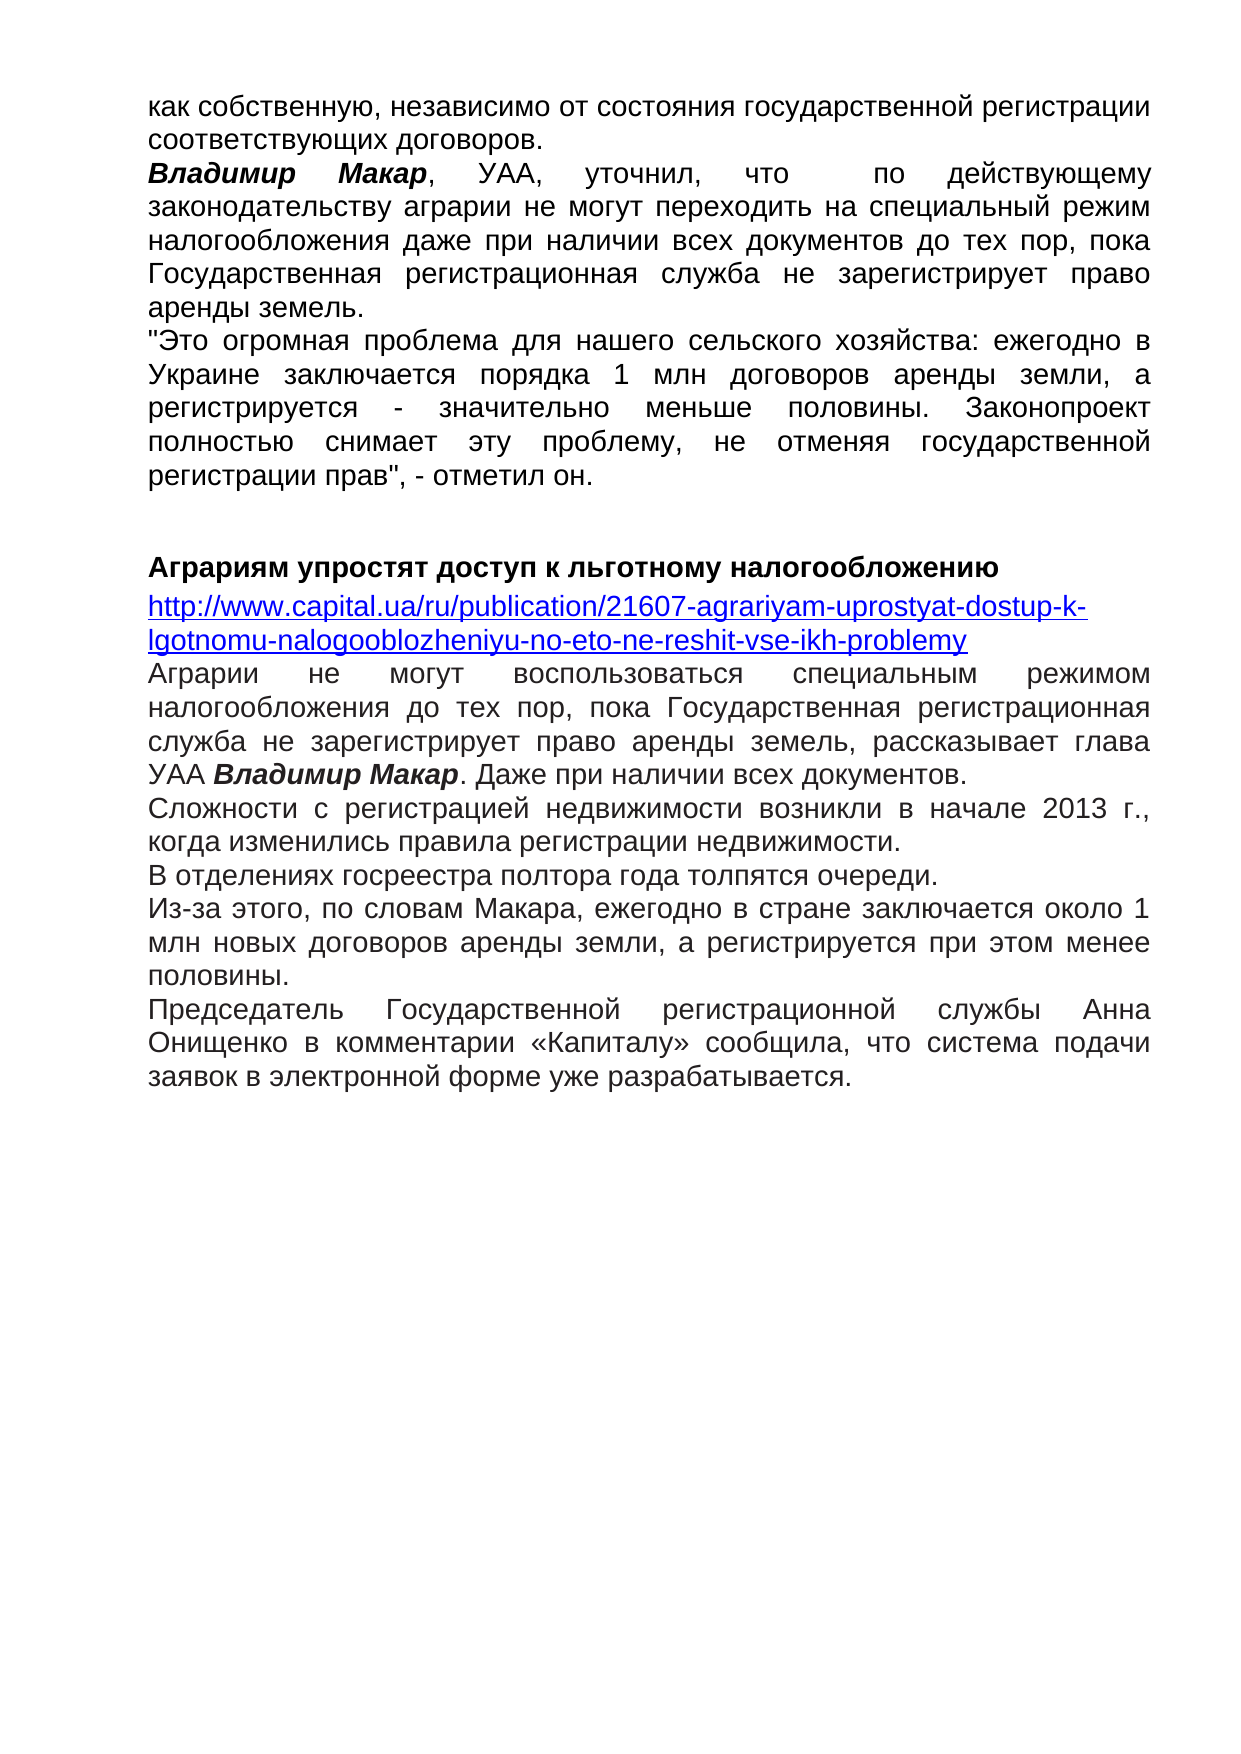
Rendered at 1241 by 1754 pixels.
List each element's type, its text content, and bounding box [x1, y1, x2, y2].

text Из-за этого, по словам Макара, ежегодно в стране заключается около 1 млн новых договоров аренды земли, а регистрируется при этом менее половины. [148, 891, 1152, 992]
text "Это огромная проблема для нашего сельского хозяйства: ежегодно в Украине заключается порядка 1 млн договоров аренды земли, а регистрируется - значительно меньше половины. Законопроект полностью снимает эту проблему, не отменяя государственной регистрации прав", - отметил он. [148, 323, 1152, 491]
text http://www.capital.ua/ru/publication/21607-agrariyam-uprostyat-dostup-k-lgotnomu-nalogooblozheniyu-no-eto-ne-reshit-vse-ikh-problemy [148, 589, 1152, 656]
text Председатель Государственной регистрационной службы Анна Онищенко в комментарии «Капиталу» сообщила, что система подачи заявок в электронной форме уже разрабатывается. [148, 992, 1152, 1092]
text Аграрии не могут воспользоваться специальным режимом налогообложения до тех пор, пока Государственная регистрационная служба не зарегистрирует право аренды земель, рассказывает глава УАА Владимир Макар. Даже при наличии всех документов. [148, 656, 1152, 791]
subtitle Аграриям упростят доступ к льготному налогообложению [148, 549, 1152, 583]
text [148, 88, 1152, 156]
text Владимир Макар, УАА, уточнил, что по действующему законодательству аграрии не могут переходить на специальный режим налогообложения даже при наличии всех документов до тех пор, пока Государственная регистрационная служба не зарегистрирует право аренды земель. [148, 156, 1152, 323]
text Сложности с регистрацией недвижимости возникли в начале 2013 г., когда изменились правила регистрации недвижимости. [148, 791, 1152, 858]
text В отделениях госреестра полтора года толпятся очереди. [148, 858, 1152, 891]
